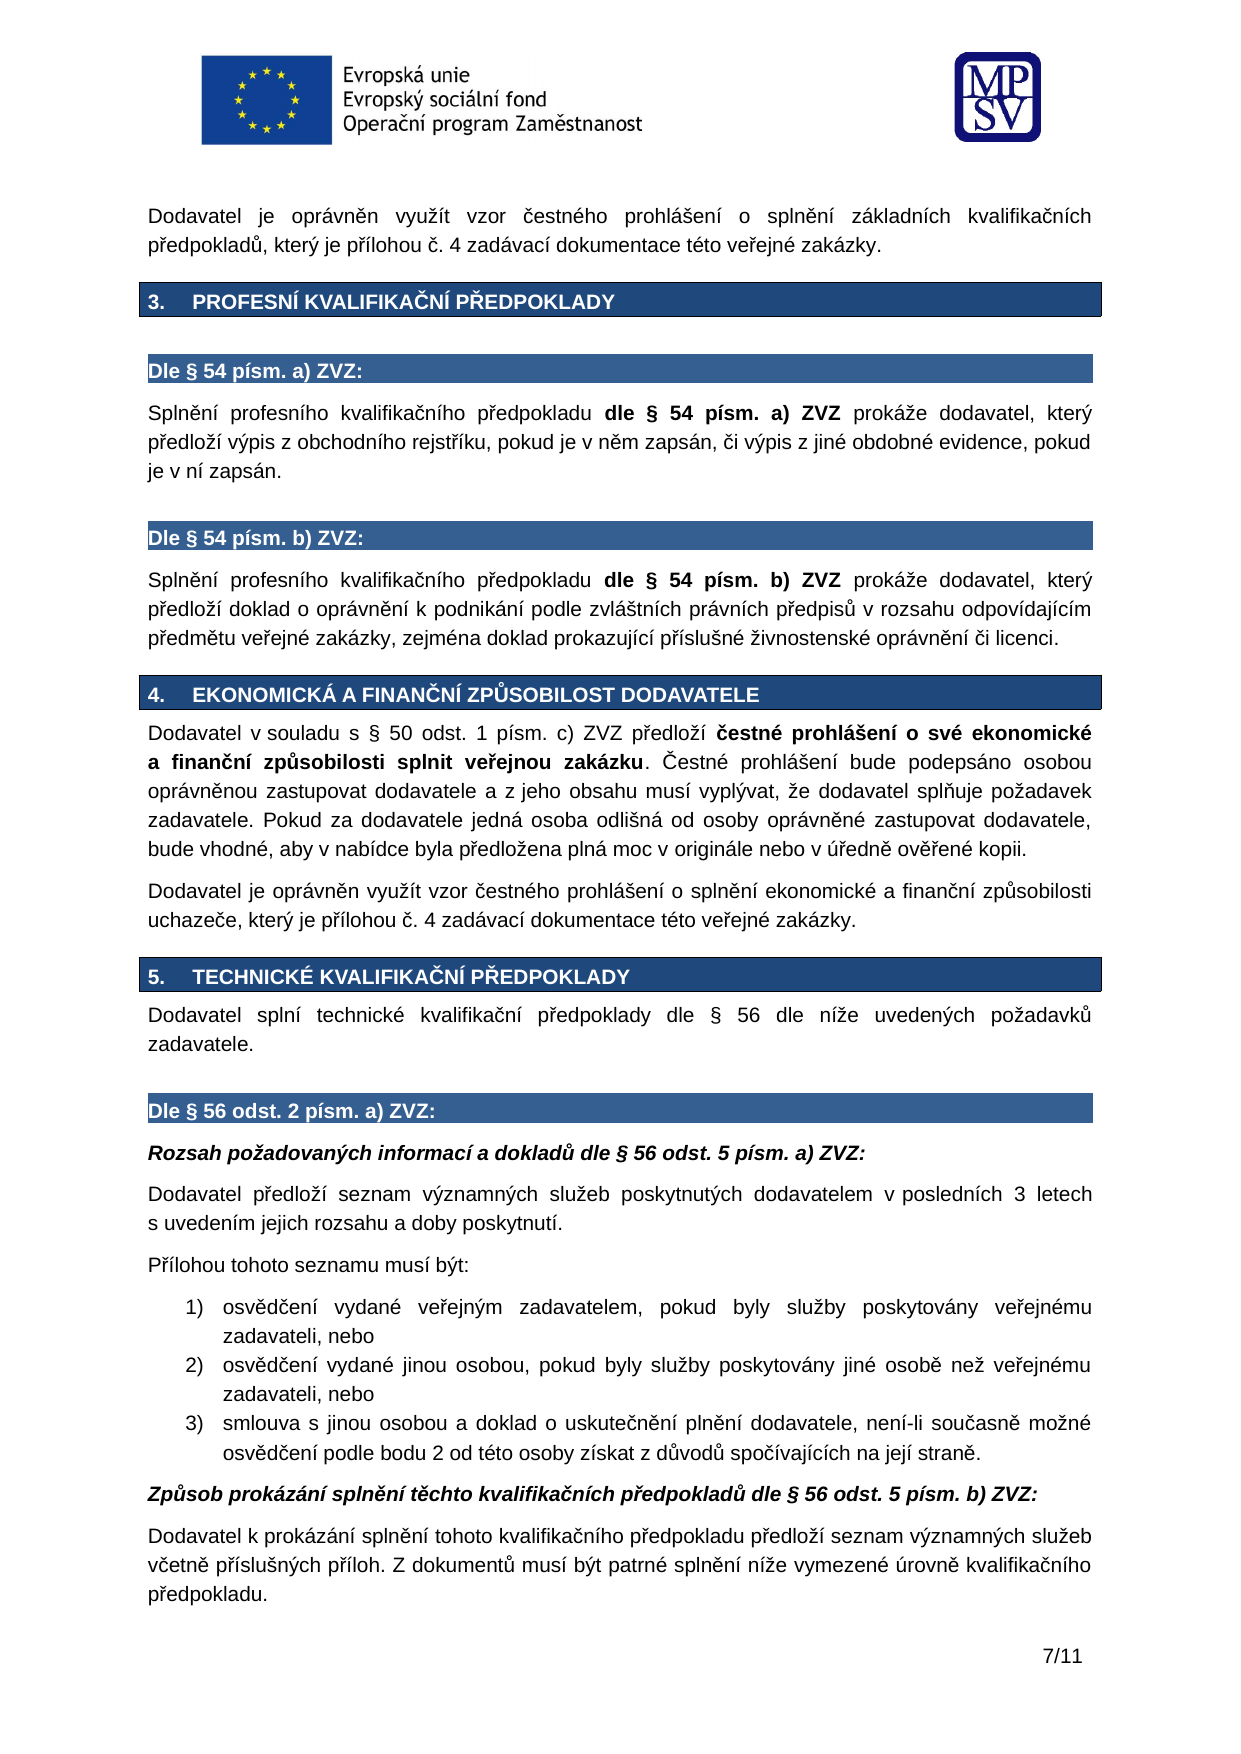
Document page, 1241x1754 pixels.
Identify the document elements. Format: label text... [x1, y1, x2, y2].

list osvědčení vydané veřejným zadavatelem, pokud byly služby poskytovány veřejnému zadavateli, nebo [185, 1289, 1093, 1348]
text Dodavatel předloží seznam významných služeb poskytnutých dodavatelem v posledních 3 letech s uvedením jejich rozsahu a doby poskytnutí. [148, 1177, 1093, 1235]
text Způsob prokázání splnění těchto kvalifikačních předpokladů dle § 56 odst. 5 písm. b) ZVZ: [148, 1477, 1093, 1506]
text Dle § 54 písm. b) ZVZ: [148, 521, 1093, 550]
text Přílohou tohoto seznamu musí být: [148, 1248, 1093, 1277]
text Dodavatel k prokázání splnění tohoto kvalifikačního předpokladu předloží seznam významných služeb včetně příslušných příloh. Z dokumentů musí být patrné splnění níže vymezené úrovně kvalifikačního předpokladu. [148, 1518, 1093, 1606]
text EKONOMICKÁ A FINANČNÍ ZPŮSOBILOST DODAVATELE [140, 676, 1101, 709]
picture [954, 52, 1041, 142]
text Splnění profesního kvalifikačního předpokladu dle § 54 písm. b) ZVZ prokáže dodavatel, který předloží doklad o oprávnění k podnikání podle zvláštních právních předpisů v rozsahu odpovídajícím předmětu veřejné zakázky, zejména doklad prokazující příslušné živnostenské oprávnění či licenci. [148, 562, 1093, 650]
text Rozsah požadovaných informací a dokladů dle § 56 odst. 5 písm. a) ZVZ: [148, 1135, 1093, 1164]
list smlouva s jinou osobou a doklad o uskutečnění plnění dodavatele, není-li současně možné osvědčení podle bodu 2 od této osoby získat z důvodů spočívajících na její straně. [185, 1406, 1093, 1464]
text Dodavatel splní technické kvalifikační předpoklady dle § 56 dle níže uvedených požadavků zadavatele. [148, 998, 1093, 1056]
list osvědčení vydané jinou osobou, pokud byly služby poskytovány jiné osobě než veřejnému zadavateli, nebo [185, 1348, 1093, 1406]
text Dle § 56 odst. 2 písm. a) ZVZ: [148, 1093, 1093, 1123]
text Splnění profesního kvalifikačního předpokladu dle § 54 písm. a) ZVZ prokáže dodavatel, který předloží výpis z obchodního rejstříku, pokud je v něm zapsán, či výpis z jiné obdobné evidence, pokud je v ní zapsán. [148, 396, 1093, 483]
text TECHNICKÉ KVALIFIKAČNÍ PŘEDPOKLADY [140, 958, 1101, 991]
text Dodavatel je oprávněn využít vzor čestného prohlášení o splnění ekonomické a finanční způsobilosti uchazeče, který je přílohou č. 4 zadávací dokumentace této veřejné zakázky. [148, 874, 1093, 932]
text PROFESNÍ KVALIFIKAČNÍ PŘEDPOKLADY [140, 283, 1101, 316]
text Dodavatel je oprávněn využít vzor čestného prohlášení o splnění základních kvalifikačních předpokladů, který je přílohou č. 4 zadávací dokumentace této veřejné zakázky. [148, 199, 1093, 257]
text Dle § 54 písm. a) ZVZ: [148, 354, 1093, 383]
text Dodavatel v souladu s § 50 odst. 1 písm. c) ZVZ předloží čestné prohlášení o své ekonomické a finanční způsobilosti splnit veřejnou zakázku. Čestné prohlášení bude podepsáno osobou oprávněnou zastupovat dodavatele a z jeho obsahu musí vyplývat, že dodavatel splňuje požadavek zadavatele. Pokud za dodavatele jedná osoba odlišná od osoby oprávněné zastupovat dodavatele, bude vhodné, aby v nabídce byla předložena plná moc v originále nebo v úředně ověřené kopii. [148, 715, 1093, 861]
